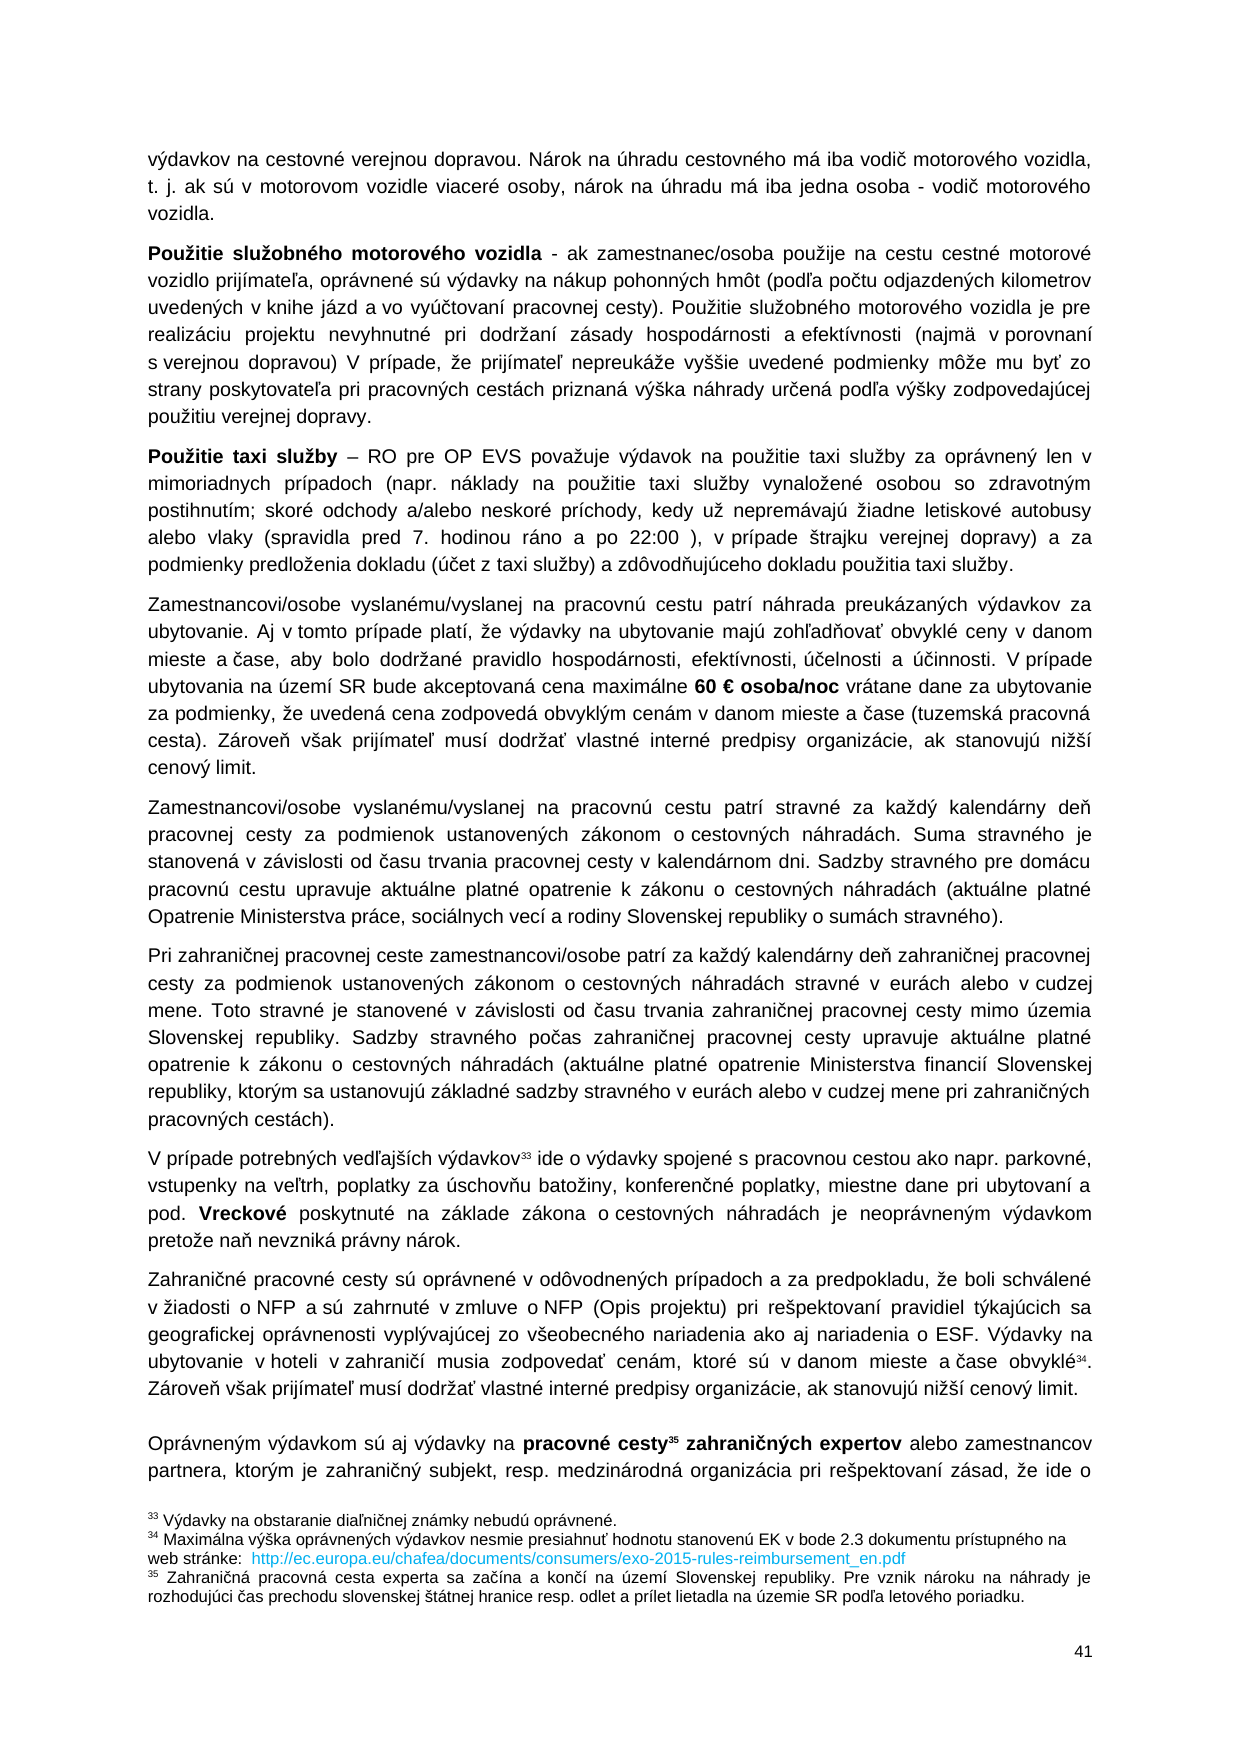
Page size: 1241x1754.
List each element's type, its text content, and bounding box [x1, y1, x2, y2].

list Pri zahraničnej pracovnej ceste zamestnancovi/osobe patrí za každý kalendárny deň zahraničnej pracovnej cesty za podmienok ustanovených zákonom o cestovných náhradách stravné v eurách alebo v cudzej mene. Toto stravné je stanovené v závislosti od času trvania zahraničnej pracovnej cesty mimo územia Slovenskej republiky. Sadzby stravného počas zahraničnej pracovnej cesty upravuje aktuálne platné opatrenie k zákonu o cestovných náhradách (aktuálne platné opatrenie Ministerstva financií Slovenskej republiky, ktorým sa ustanovujú základné sadzby stravného v eurách alebo v cudzej mene pri zahraničných pracovných cestách). [148, 944, 1092, 1130]
list Zamestnancovi/osobe vyslanému/vyslanej na pracovnú cestu patrí stravné za každý kalendárny deň pracovnej cesty za podmienok ustanovených zákonom o cestovných náhradách. Suma stravného je stanovená v závislosti od času trvania pracovnej cesty v kalendárnom dni. Sadzby stravného pre domácu pracovnú cestu upravuje aktuálne platné opatrenie k zákonu o cestovných náhradách (aktuálne platné Opatrenie Ministerstva práce, sociálnych vecí a rodiny Slovenskej republiky o sumách stravného). [148, 796, 1092, 927]
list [148, 148, 1092, 225]
list Použitie taxi služby – RO pre OP EVS považuje výdavok na použitie taxi služby za oprávnený len v mimoriadnych prípadoch (napr. náklady na použitie taxi služby vynaložené osobou so zdravotným postihnutím; skoré odchody a/alebo neskoré príchody, kedy už nepremávajú žiadne letiskové autobusy alebo vlaky (spravidla pred 7. hodinou ráno a po 22:00 ), v prípade štrajku verejnej dopravy) a za podmienky predloženia dokladu (účet z taxi služby) a zdôvodňujúceho dokladu použitia taxi služby. [148, 444, 1092, 576]
list Použitie služobného motorového vozidla - ak zamestnanec/osoba použije na cestu cestné motorové vozidlo prijímateľa, oprávnené sú výdavky na nákup pohonných hmôt (podľa počtu odjazdených kilometrov uvedených v knihe jázd a vo vyúčtovaní pracovnej cesty). Použitie služobného motorového vozidla je pre realizáciu projektu nevyhnutné pri dodržaní zásady hospodárnosti a efektívnosti (najmä v porovnaní s verejnou dopravou) V prípade, že prijímateľ nepreukáže vyššie uvedené podmienky môže mu byť zo strany poskytovateľa pri pracovných cestách priznaná výška náhrady určená podľa výšky zodpovedajúcej použitiu verejnej dopravy. [148, 242, 1092, 428]
text Zahraničné pracovné cesty sú oprávnené v odôvodnených prípadoch a za predpokladu, že boli schválené v žiadosti o NFP a sú zahrnuté v zmluve o NFP (Opis projektu) pri rešpektovaní pravidiel týkajúcich sa geografickej oprávnenosti vyplývajúcej zo všeobecného nariadenia ako aj nariadenia o ESF. Výdavky na ubytovanie v hoteli v zahraničí musia zodpovedať cenám, ktoré sú v danom mieste a čase obvyklé. Zároveň však prijímateľ musí dodržať vlastné interné predpisy organizácie, ak stanovujú nižší cenový limit. [148, 1268, 1092, 1400]
list V prípade potrebných vedľajších výdavkov ide o výdavky spojené s pracovnou cestou ako napr. parkovné, vstupenky na veľtrh, poplatky za úschovňu batožiny, konferenčné poplatky, miestne dane pri ubytovaní a pod. Vreckové poskytnuté na základe zákona o cestovných náhradách je neoprávneným výdavkom pretože naň nevzniká právny nárok. [148, 1147, 1092, 1251]
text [148, 1431, 1092, 1481]
list Zamestnancovi/osobe vyslanému/vyslanej na pracovnú cestu patrí náhrada preukázaných výdavkov za ubytovanie. Aj v tomto prípade platí, že výdavky na ubytovanie majú zohľadňovať obvyklé ceny v danom mieste a čase, aby bolo dodržané pravidlo hospodárnosti, efektívnosti, účelnosti a účinnosti. V prípade ubytovania na území SR bude akceptovaná cena maximálne 60 € osoba/noc vrátane dane za ubytovanie za podmienky, že uvedená cena zodpovedá obvyklým cenám v danom mieste a čase (tuzemská pracovná cesta). Zároveň však prijímateľ musí dodržať vlastné interné predpisy organizácie, ak stanovujú nižší cenový limit. [148, 593, 1092, 779]
